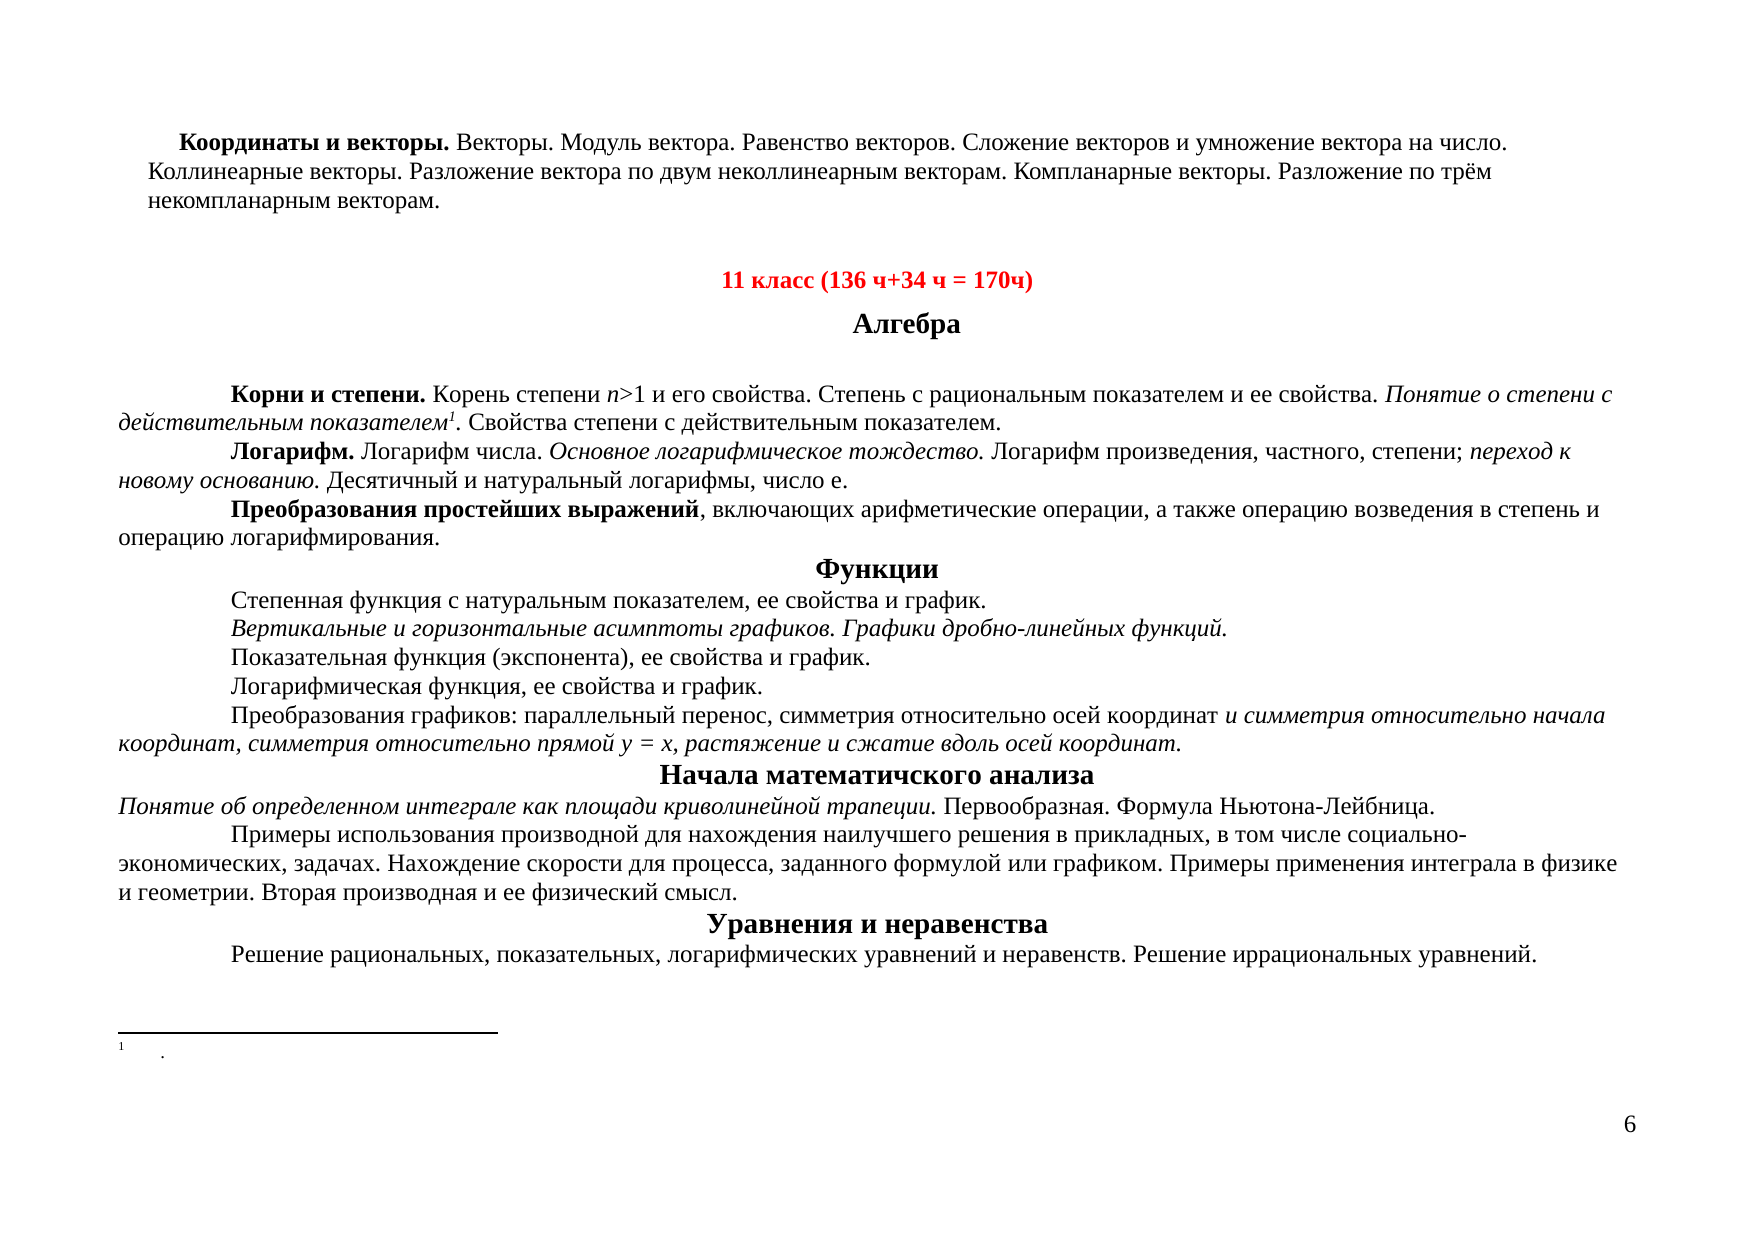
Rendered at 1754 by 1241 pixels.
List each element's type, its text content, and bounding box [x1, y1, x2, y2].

text Показательная функция (экспонента), ее свойства и график. [118, 642, 1636, 671]
text Примеры использования производной для нахождения наилучшего решения в прикладных, в том числе социально-экономических, задачах. Нахождение скорости для процесса, заданного формулой или графиком. Примеры применения интеграла в физике и геометрии. Вторая производная и ее физический смысл. [118, 819, 1636, 906]
text Решение рациональных, показательных, логарифмических уравнений и неравенств. Решение иррациональных уравнений. [118, 939, 1636, 968]
text Логарифмическая функция, ее свойства и график. [118, 671, 1636, 700]
text 11 класс (136 ч+34 ч = 170ч) [118, 265, 1636, 294]
text Степенная функция с натуральным показателем, ее свойства и график. [118, 585, 1636, 613]
text Вертикальные и горизонтальные асимптоты графиков. Графики дробно-линейных функций. [118, 613, 1636, 642]
text Функции [118, 551, 1636, 585]
text Уравнения и неравенства [118, 906, 1636, 939]
text Алгебра [118, 306, 1636, 340]
text Координаты и векторы. Векторы. Модуль вектора. Равенство векторов. Сложение векторов и умножение вектора на число. Коллинеарные векторы. Разложение вектора по двум неколлинеарным векторам. Компланарные векторы. Разложение по трём некомпланарным векторам. [148, 127, 1636, 214]
text Корни и степени. Корень степени n>1 и его свойства. Степень с рациональным показателем и ее свойства. Понятие о степени с действительным показателем. Свойства степени с действительным показателем. [118, 379, 1636, 436]
text Логарифм. Логарифм числа. Основное логарифмическое тождество. Логарифм произведения, частного, степени; переход к новому основанию. Десятичный и натуральный логарифмы, число е. [118, 436, 1636, 494]
text Преобразования простейших выражений, включающих арифметические операции, а также операцию возведения в степень и операцию логарифмирования. [118, 494, 1636, 551]
text Понятие об определенном интеграле как площади криволинейной трапеции. Первообразная. Формула Ньютона-Лейбница. [118, 791, 1636, 819]
text Преобразования графиков: параллельный перенос, симметрия относительно осей координат и симметрия относительно начала координат, симметрия относительно прямой y = x, растяжение и сжатие вдоль осей координат. [118, 700, 1636, 757]
text Начала математичского анализа [118, 757, 1636, 791]
